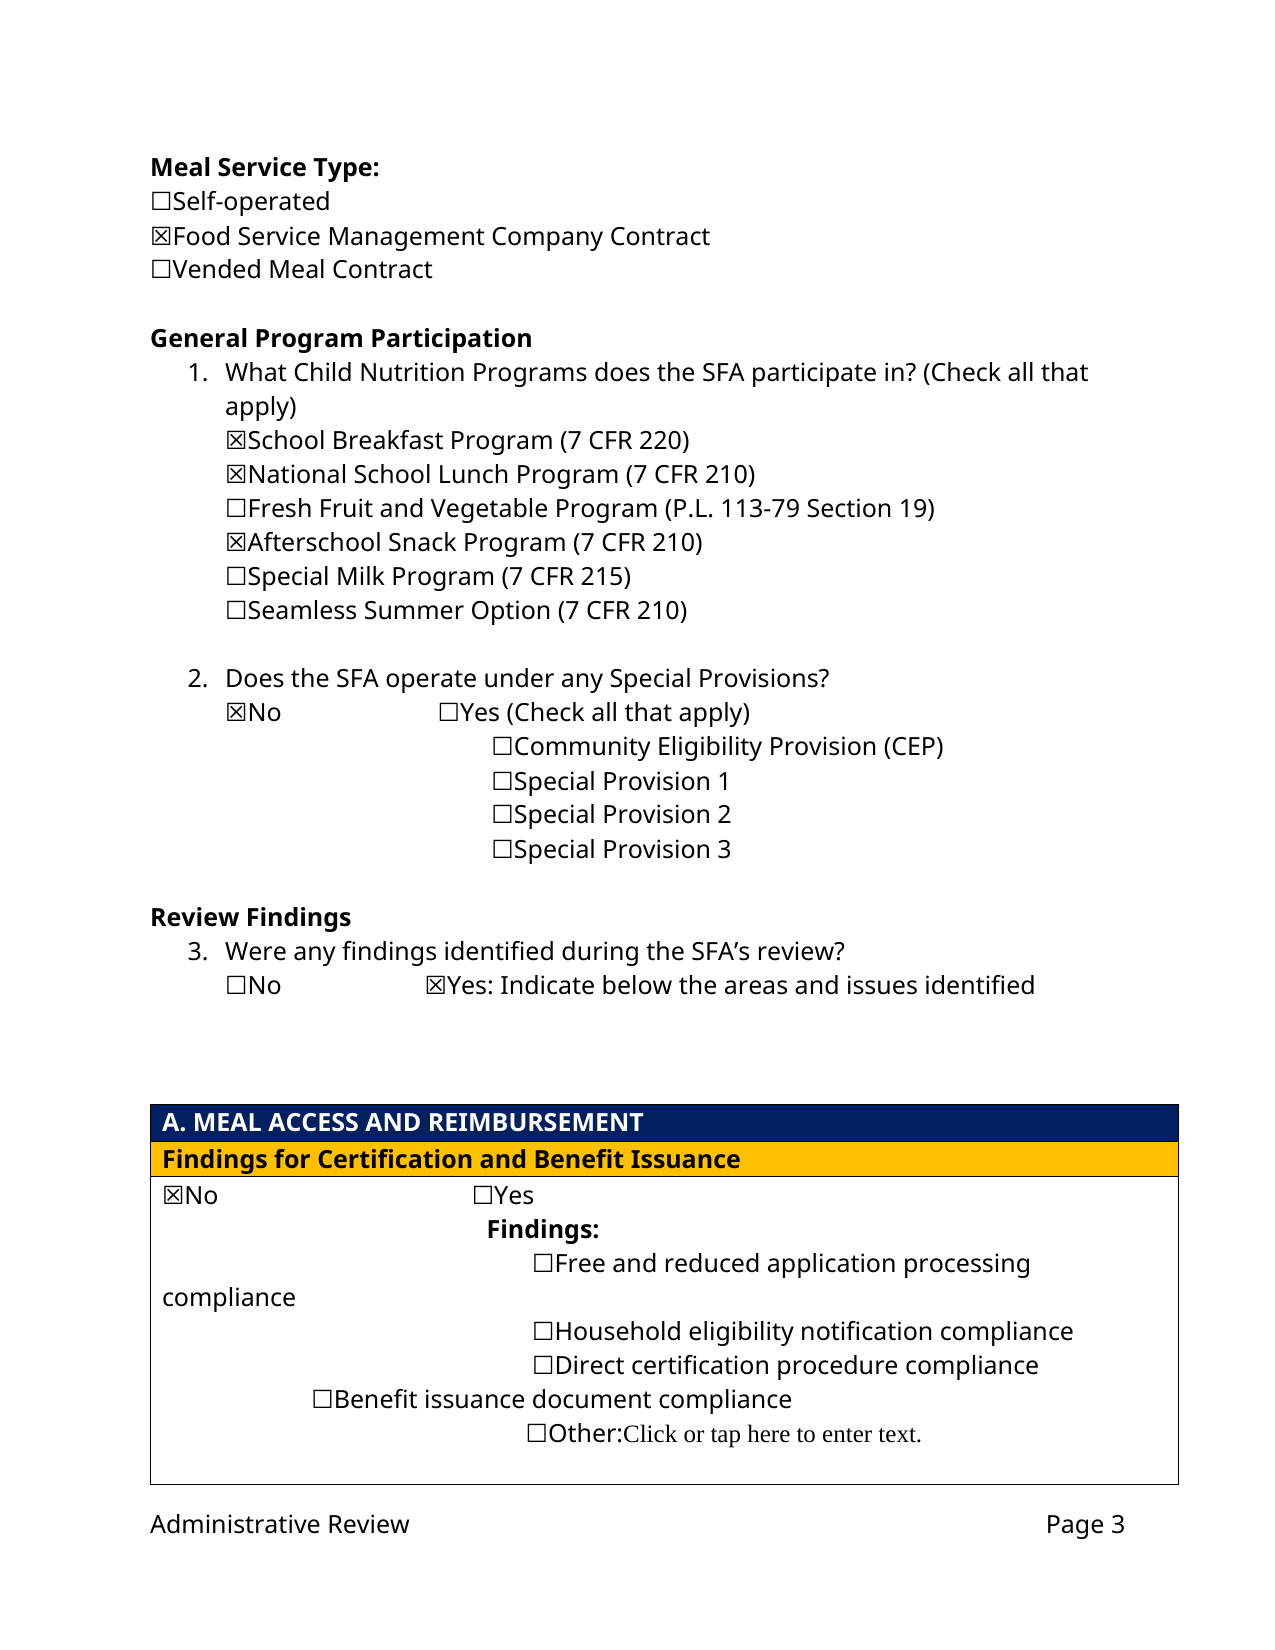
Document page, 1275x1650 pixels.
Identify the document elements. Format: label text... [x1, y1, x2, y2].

list Does the SFA operate under any Special Provisions? [187, 661, 1125, 695]
text Self-operated [150, 184, 1125, 218]
list No Yes: Indicate below the areas and issues identified [225, 967, 1125, 1002]
list What Child Nutrition Programs does the SFA participate in? (Check all that apply) [187, 354, 1125, 422]
text Meal Service Type: [150, 150, 1125, 184]
list Afterschool Snack Program (7 CFR 210) [225, 525, 1125, 559]
list Special Provision 2 [225, 797, 1125, 831]
list Seamless Summer Option (7 CFR 210) [225, 593, 1125, 627]
list Were any findings identified during the SFA’s review? [187, 933, 1125, 967]
list Community Eligibility Provision (CEP) [225, 729, 1125, 763]
list National School Lunch Program (7 CFR 210) [225, 457, 1125, 491]
text Food Service Management Company Contract [150, 218, 1125, 252]
list No Yes (Check all that apply) [225, 695, 1125, 729]
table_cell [151, 1177, 1178, 1484]
list Special Milk Program (7 CFR 215) [225, 559, 1125, 593]
table_cell Findings for Certification and Benefit Issuance [151, 1142, 1178, 1176]
table_header A. MEAL ACCESS AND REIMBURSEMENT [151, 1105, 1178, 1141]
text General Program Participation [150, 320, 1125, 354]
list Fresh Fruit and Vegetable Program (P.L. 113-79 Section 19) [225, 491, 1125, 525]
text Vended Meal Contract [150, 252, 1125, 286]
list Special Provision 3 [225, 831, 1125, 865]
text Review Findings [150, 899, 1125, 933]
list School Breakfast Program (7 CFR 220) [225, 422, 1125, 457]
list Special Provision 1 [225, 763, 1125, 797]
